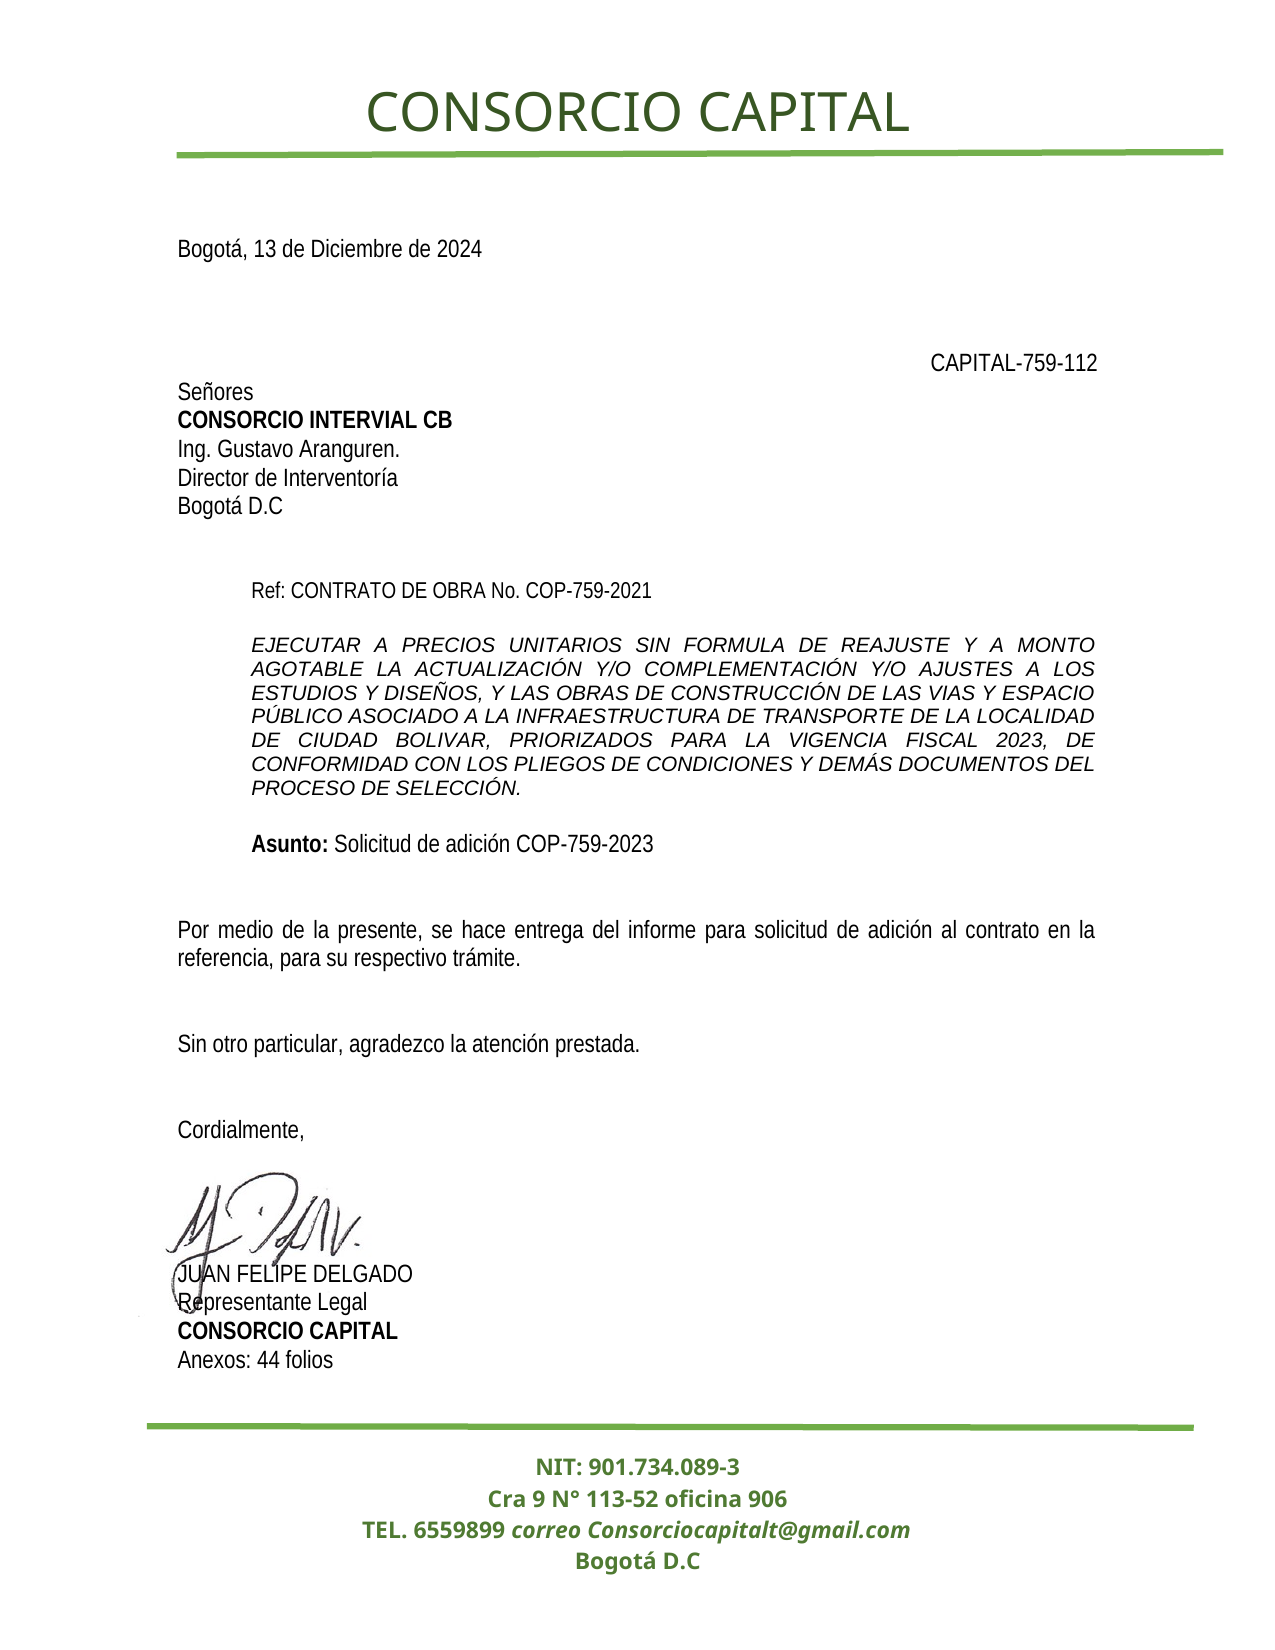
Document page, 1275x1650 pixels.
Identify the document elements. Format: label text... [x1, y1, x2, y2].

text Anexos: 44 folios [177, 1344, 1098, 1373]
text Ing. Gustavo Aranguren. [177, 434, 1098, 463]
text Cordialmente, [177, 1115, 1098, 1144]
text Asunto: Solicitud de adición COP-759-2023 [251, 829, 1098, 857]
text EJECUTAR A PRECIOS UNITARIOS SIN FORMULA DE REAJUSTE Y A MONTO AGOTABLE LA ACTUALIZACIÓN Y/O COMPLEMENTACIÓN Y/O AJUSTES A LOS ESTUDIOS Y DISEÑOS, Y LAS OBRAS DE CONSTRUCCIÓN DE LAS VIAS Y ESPACIO PÚBLICO ASOCIADO A LA INFRAESTRUCTURA DE TRANSPORTE DE LA LOCALIDAD DE CIUDAD BOLIVAR, PRIORIZADOS PARA LA VIGENCIA FISCAL 2023, DE CONFORMIDAD CON LOS PLIEGOS DE CONDICIONES Y DEMÁS DOCUMENTOS DEL PROCESO DE SELECCIÓN. [251, 632, 1098, 800]
text CAPITAL-759-112 [177, 348, 1098, 377]
picture [137, 1157, 378, 1317]
text Por medio de la presente, se hace entrega del informe para solicitud de adición al contrato en la referencia, para su respectivo trámite. [177, 915, 1098, 972]
text Sin otro particular, agradezco la atención prestada. [177, 1029, 1098, 1058]
text Ref: CONTRATO DE OBRA No. COP-759-2021 [177, 577, 1098, 604]
text CONSORCIO INTERVIAL CB [177, 405, 1098, 434]
text CONSORCIO CAPITAL [177, 1316, 1098, 1344]
text Bogotá, 13 de Diciembre de 2024 [177, 233, 1098, 262]
text Señores [177, 377, 1098, 405]
text JUAN FELIPE DELGADO [177, 1259, 1098, 1287]
text Bogotá D.C [177, 491, 1098, 520]
text Director de Interventoría [177, 463, 1098, 491]
text Representante Legal [177, 1287, 1098, 1316]
